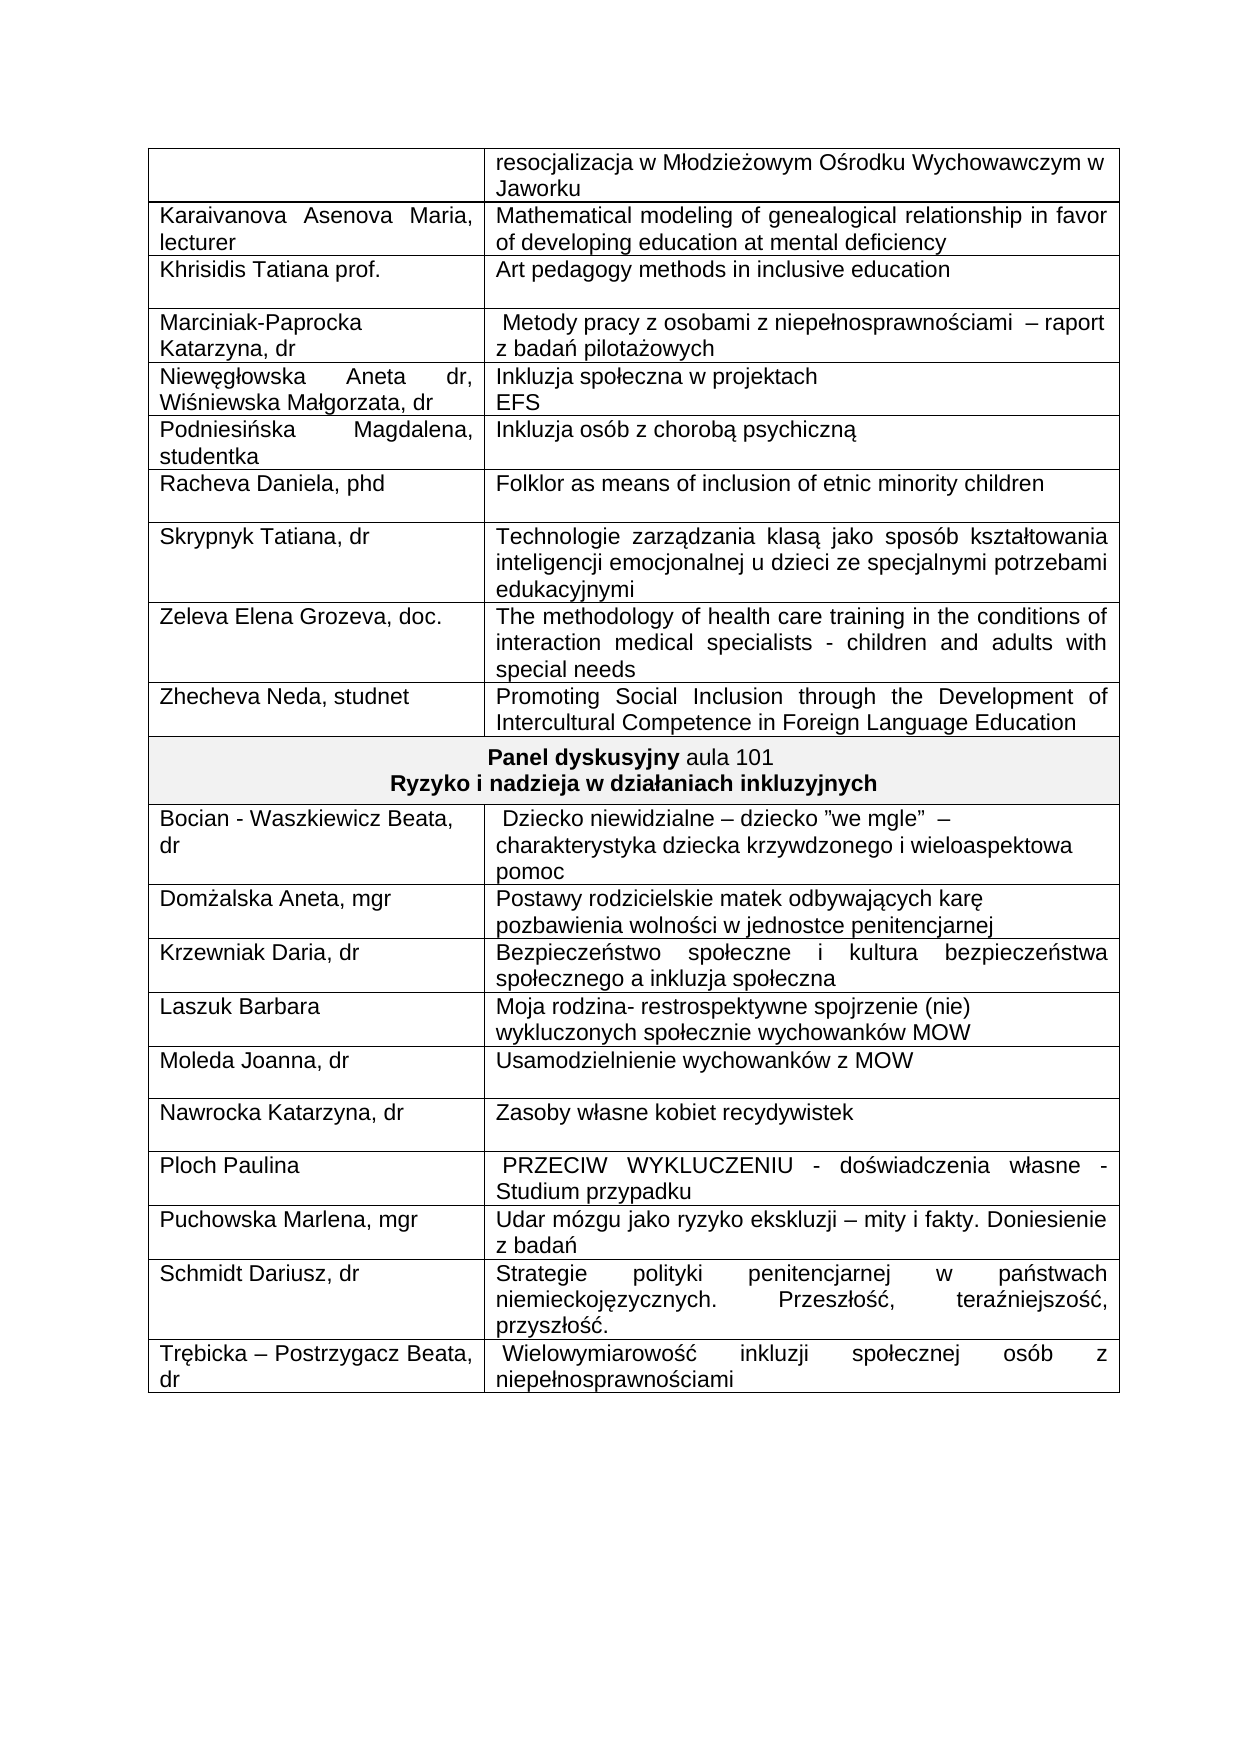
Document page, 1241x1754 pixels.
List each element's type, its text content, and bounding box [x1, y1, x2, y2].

table_cell Panel dyskusyjny aula 101 Ryzyko i nadzieja w działaniach inkluzyjnych [149, 737, 1119, 804]
table_cell Postawy rodzicielskie matek odbywających karę pozbawienia wolności w jednostce penitencjarnej [485, 885, 1119, 938]
table_cell Zasoby własne kobiet recydywistek [485, 1099, 1119, 1151]
table_cell Puchowska Marlena, mgr [149, 1206, 484, 1258]
table_cell Zhecheva Neda, studnet [149, 683, 484, 736]
table_cell Inkluzja społeczna w projektach EFS [485, 363, 1119, 415]
table_cell Bezpieczeństwo społeczne i kultura bezpieczeństwa społecznego a inkluzja społeczna [485, 939, 1119, 992]
table_cell Dziecko niewidzialne – dziecko ”we mgle” – charakterystyka dziecka krzywdzonego i wieloaspektowa pomoc [485, 805, 1119, 884]
table_cell Laszuk Barbara [149, 993, 484, 1046]
table_cell Niewęgłowska Aneta dr, Wiśniewska Małgorzata, dr [149, 363, 484, 415]
table_cell Usamodzielnienie wychowanków z MOW [485, 1047, 1119, 1098]
table_cell Nawrocka Katarzyna, dr [149, 1099, 484, 1151]
table_cell Folklor as means of inclusion of etnic minority children [485, 470, 1119, 522]
table_cell Moja rodzina- restrospektywne spojrzenie (nie) wykluczonych społecznie wychowanków MOW [485, 993, 1119, 1046]
table_cell Mathematical modeling of genealogical relationship in favor of developing education at mental deficiency [485, 203, 1119, 255]
table_cell Inkluzja osób z chorobą psychiczną [485, 416, 1119, 469]
table_cell Technologie zarządzania klasą jako sposób kształtowania inteligencji emocjonalnej u dzieci ze specjalnymi potrzebami edukacyjnymi [485, 523, 1119, 602]
table_cell Strategie polityki penitencjarnej w państwach niemieckojęzycznych. Przeszłość, teraźniejszość, przyszłość. [485, 1260, 1119, 1338]
table_cell Krzewniak Daria, dr [149, 939, 484, 992]
table_cell Racheva Daniela, phd [149, 470, 484, 522]
table_cell Wielowymiarowość inkluzji społecznej osób z niepełnosprawnościami [485, 1340, 1119, 1392]
table_cell Zeleva Elena Grozeva, doc. [149, 603, 484, 682]
table_cell Udar mózgu jako ryzyko ekskluzji – mity i fakty. Doniesienie z badań [485, 1206, 1119, 1258]
table_cell Khrisidis Tatiana prof. [149, 256, 484, 308]
table_cell Ploch Paulina [149, 1152, 484, 1205]
table_cell Bocian - Waszkiewicz Beata, dr [149, 805, 484, 884]
table_cell Art pedagogy methods in inclusive education [485, 256, 1119, 308]
table_cell Metody pracy z osobami z niepełnosprawnościami – raport z badań pilotażowych [485, 309, 1119, 362]
table_cell Skrypnyk Tatiana, dr [149, 523, 484, 602]
table_cell Karaivanova Asenova Maria, lecturer [149, 203, 484, 255]
table_cell Schmidt Dariusz, dr [149, 1260, 484, 1338]
table_cell The methodology of health care training in the conditions of interaction medical specialists - children and adults with special needs [485, 603, 1119, 682]
table_cell Podniesińska Magdalena, studentka [149, 416, 484, 469]
table_cell Promoting Social Inclusion through the Development of Intercultural Competence in Foreign Language Education [485, 683, 1119, 736]
table_cell PRZECIW WYKLUCZENIU - doświadczenia własne - Studium przypadku [485, 1152, 1119, 1205]
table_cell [485, 149, 1119, 201]
table_cell Marciniak-Paprocka Katarzyna, dr [149, 309, 484, 362]
table_cell Moleda Joanna, dr [149, 1047, 484, 1098]
table_cell Domżalska Aneta, mgr [149, 885, 484, 938]
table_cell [149, 149, 484, 201]
table_cell Trębicka – Postrzygacz Beata, dr [149, 1340, 484, 1392]
